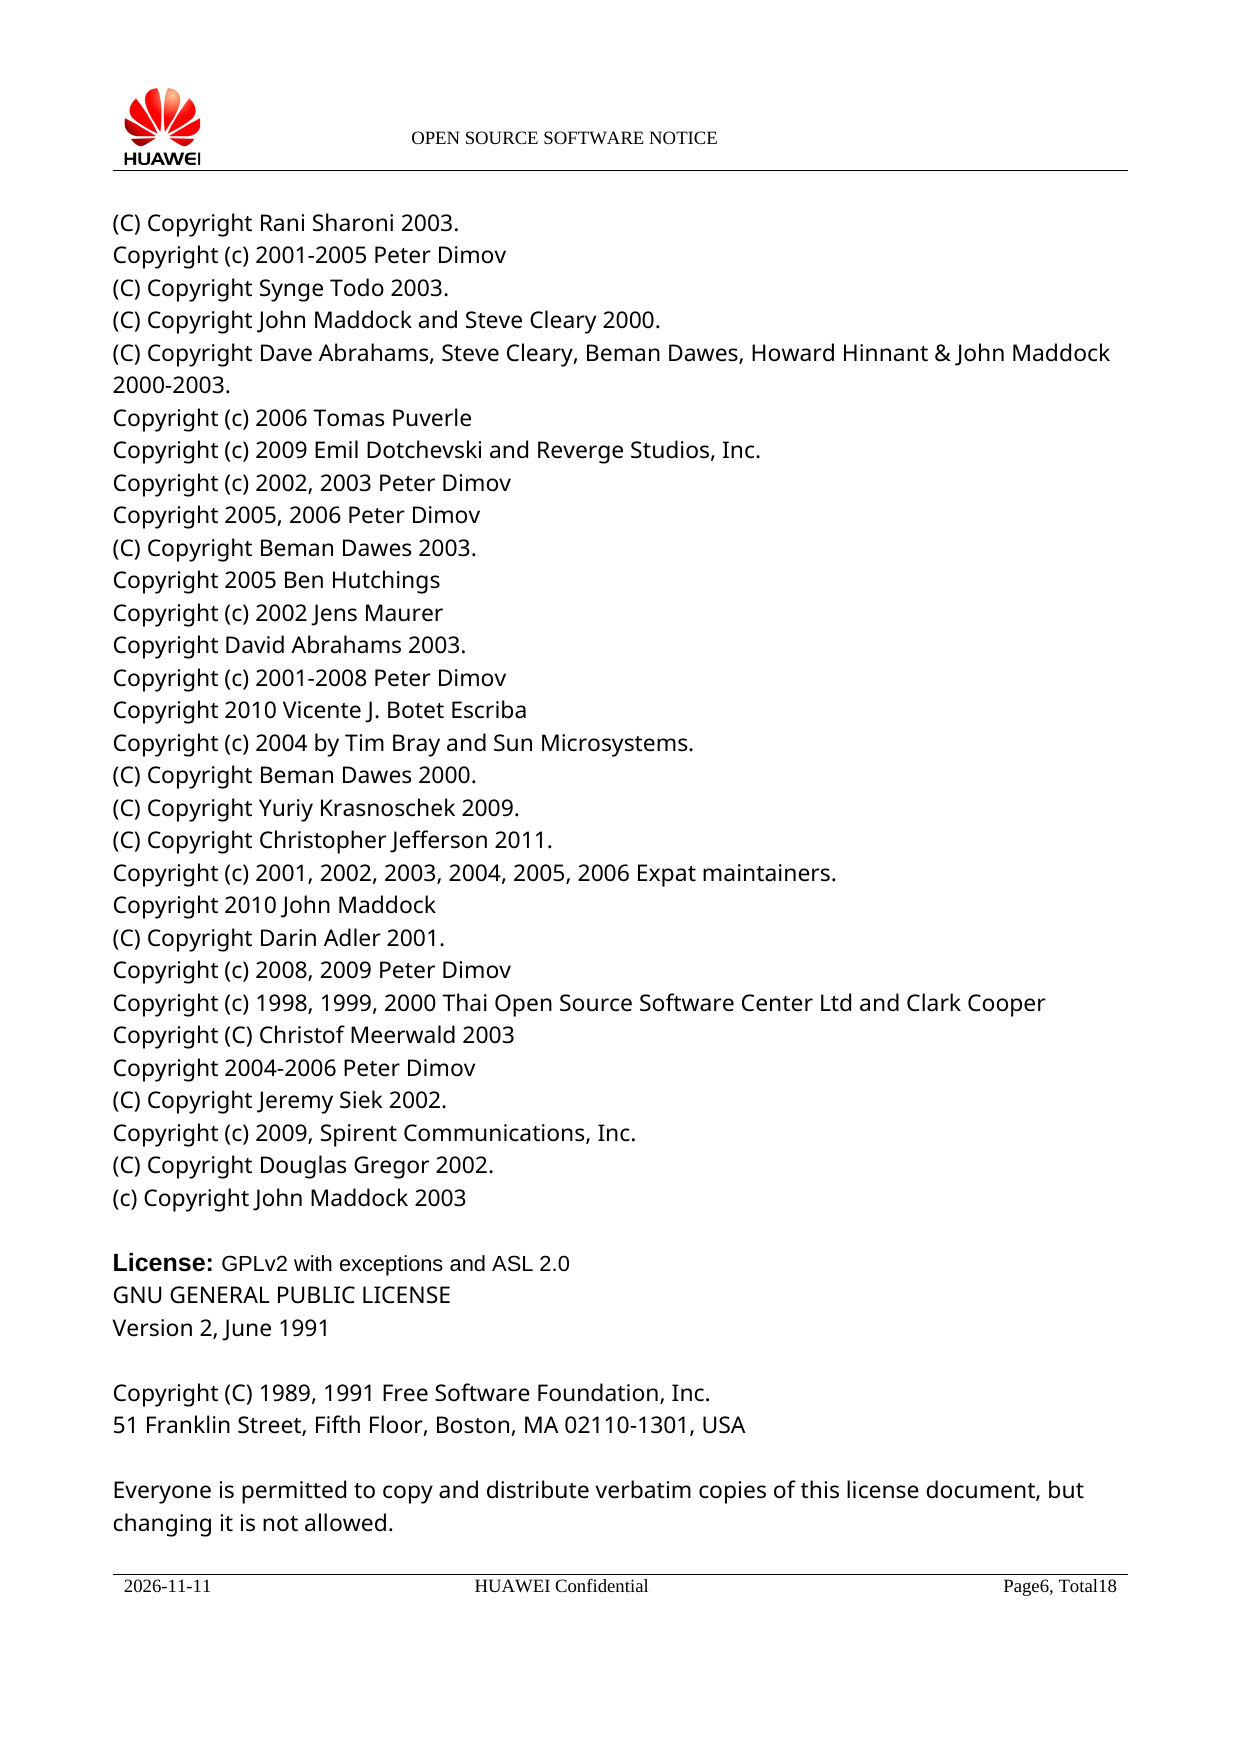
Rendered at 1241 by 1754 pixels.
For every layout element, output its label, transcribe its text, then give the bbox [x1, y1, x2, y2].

text Everyone is permitted to copy and distribute verbatim copies of this license document, but changing it is not allowed. [112, 1474, 1128, 1539]
text License: GPLv2 with exceptions and ASL 2.0 [112, 1246, 1128, 1279]
picture [124, 88, 201, 165]
text GNU GENERAL PUBLIC LICENSE [112, 1279, 1128, 1311]
text Copyright (C) 1989, 1991 Free Software Foundation, Inc. [112, 1376, 1128, 1409]
text 51 Franklin Street, Fifth Floor, Boston, MA 02110-1301, USA [112, 1409, 1128, 1441]
text Version 2, June 1991 [112, 1311, 1128, 1344]
